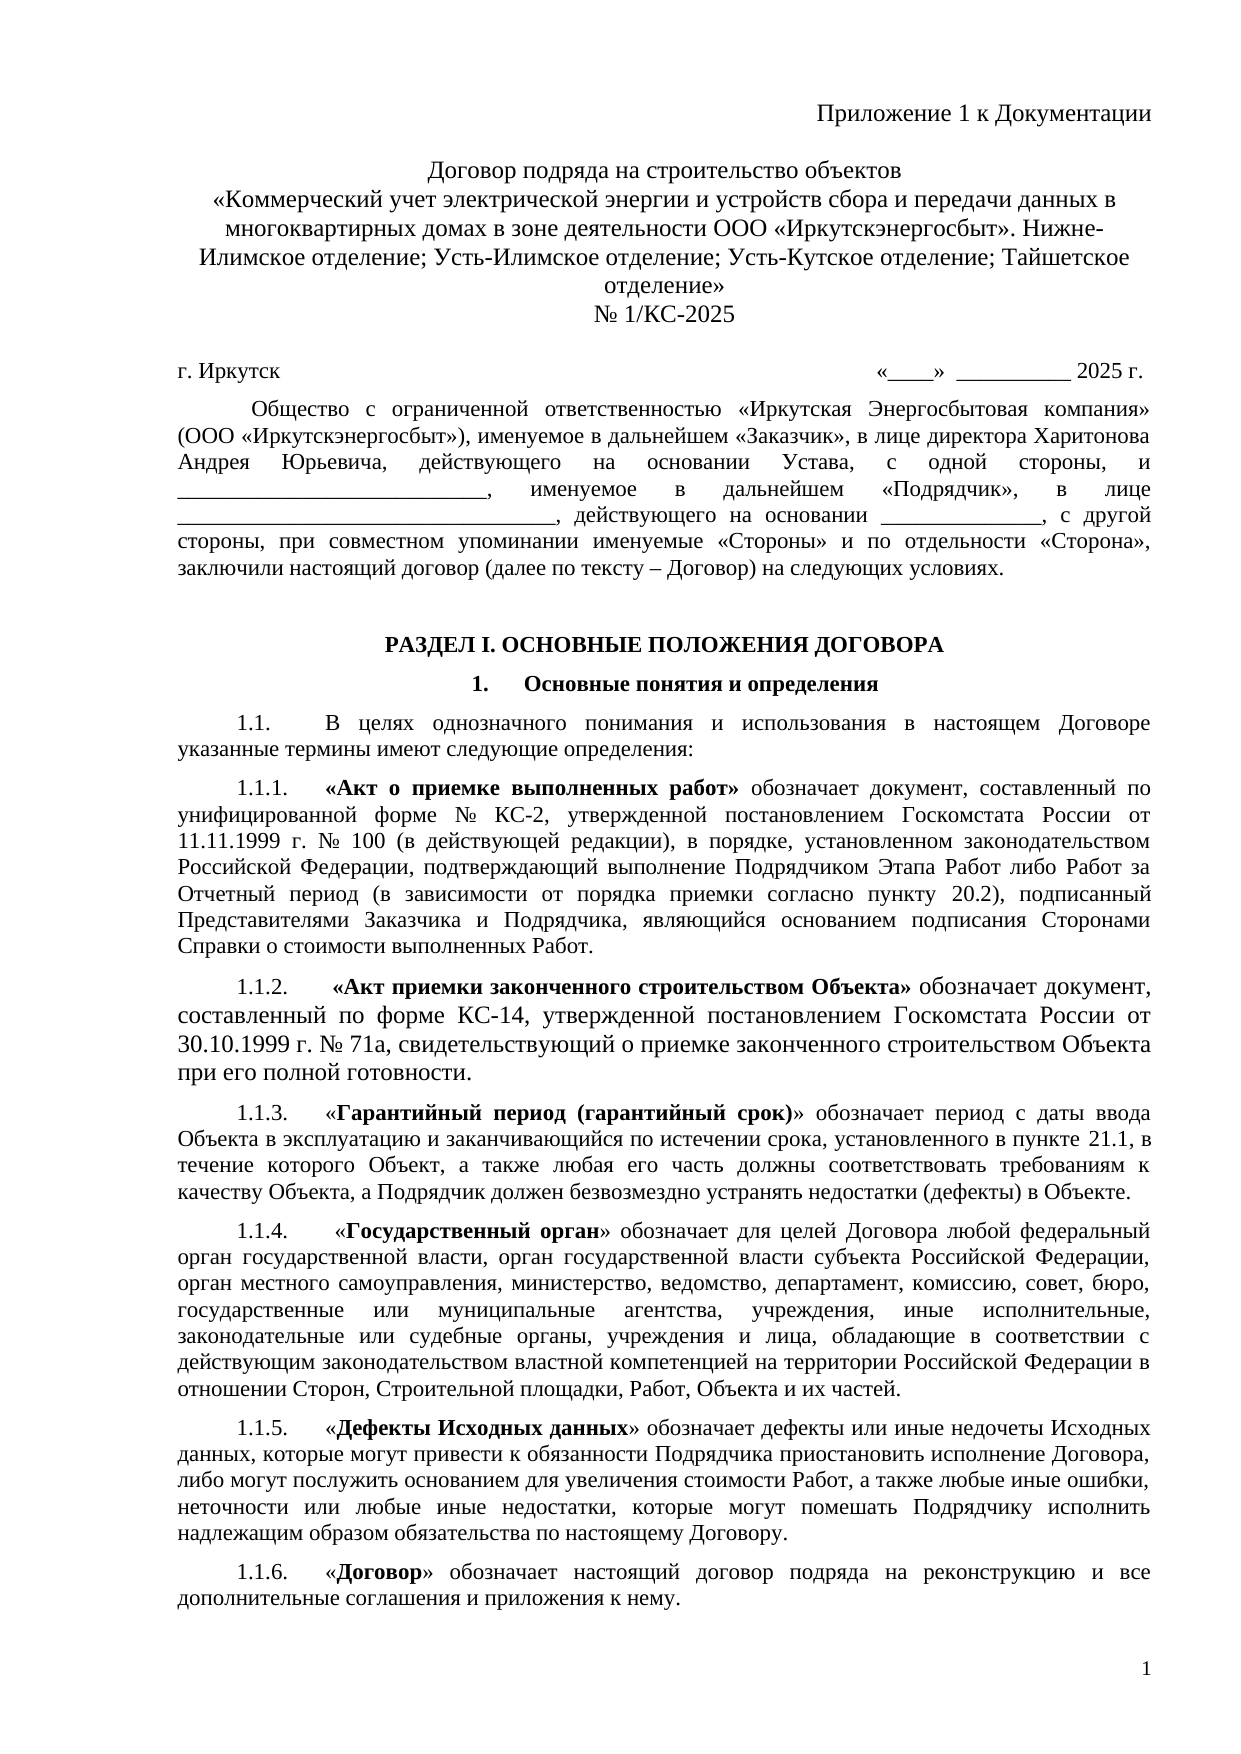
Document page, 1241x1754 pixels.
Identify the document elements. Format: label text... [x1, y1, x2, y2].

text Общество с ограниченной ответственностью «Иркутская Энергосбытовая компания» (ООО «Иркутскэнергосбыт»), именуемое в дальнейшем «Заказчик», в лице директора Харитонова Андрея Юрьевича, действующего на основании Устава, с одной стороны, и ___________________________, именуемое в дальнейшем «Подрядчик», в лице _________________________________, действующего на основании ______________, с другой стороны, при совместном упоминании именуемые «Стороны» и по отдельности «Сторона», заключили настоящий договор (далее по тексту – Договор) на следующих условиях. [177, 396, 1152, 580]
text № 1/КС-2025 [177, 299, 1152, 328]
text г. Иркутск «____» __________ 2025 г. [177, 357, 1152, 383]
text Договор подряда на строительство объектов [177, 155, 1152, 184]
text «Акт приемки законченного строительством Объекта» обозначает документ, составленный по форме КС-14, утвержденной постановлением Госкомстата России от 30.10.1999 г. № 71а, свидетельствующий о приемке законченного строительством Объекта при его полной готовности. [177, 971, 1152, 1086]
text «Договор» обозначает настоящий договор подряда на реконструкцию и все дополнительные соглашения и приложения к нему. [177, 1558, 1152, 1611]
text «Акт о приемке выполненных работ» обозначает документ, составленный по унифицированной форме № КС-2, утвержденной постановлением Госкомстата России от 11.11.1999 г. № 100 (в действующей редакции), в порядке, установленном законодательством Российской Федерации, подтверждающий выполнение Подрядчиком Этапа Работ либо Работ за Отчетный период (в зависимости от порядка приемки согласно пункту 20.2), подписанный Представителями Заказчика и Подрядчика, являющийся основанием подписания Сторонами Справки о стоимости выполненных Работ. [177, 774, 1152, 959]
list РАЗДЕЛ I. ОСНОВНЫЕ ПОЛОЖЕНИЯ ДОГОВОРА [177, 631, 1152, 658]
text Основные понятия и определения [177, 670, 1152, 697]
text В целях однозначного понимания и использования в настоящем Договоре указанные термины имеют следующие определения: [177, 709, 1152, 762]
text «Дефекты Исходных данных» обозначает дефекты или иные недочеты Исходных данных, которые могут привести к обязанности Подрядчика приостановить исполнение Договора, либо могут послужить основанием для увеличения стоимости Работ, а также любые иные ошибки, неточности или любые иные недостатки, которые могут помешать Подрядчику исполнить надлежащим образом обязательства по настоящему Договору. [177, 1414, 1152, 1545]
text «Государственный орган» обозначает для целей Договора любой федеральный орган государственной власти, орган государственной власти субъекта Российской Федерации, орган местного самоуправления, министерство, ведомство, департамент, комиссию, совет, бюро, государственные или муниципальные агентства, учреждения, иные исполнительные, законодательные или судебные органы, учреждения и лица, обладающие в соответствии с действующим законодательством властной компетенцией на территории Российской Федерации в отношении Сторон, Строительной площадки, Работ, Объекта и их частей. [177, 1217, 1152, 1401]
text «Коммерческий учет электрической энергии и устройств сбора и передачи данных в многоквартирных домах в зоне деятельности ООО «Иркутскэнергосбыт». Нижне-Илимское отделение; Усть-Илимское отделение; Усть-Кутское отделение; Тайшетское отделение» [177, 184, 1152, 299]
text Приложение 1 к Документации [177, 98, 1152, 127]
text «Гарантийный период (гарантийный срок)» обозначает период с даты ввода Объекта в эксплуатацию и заканчивающийся по истечении срока, установленного в пункте 21.1, в течение которого Объект, а также любая его часть должны соответствовать требованиям к качеству Объекта, а Подрядчик должен безвозмездно устранять недостатки (дефекты) в Объекте. [177, 1099, 1152, 1204]
